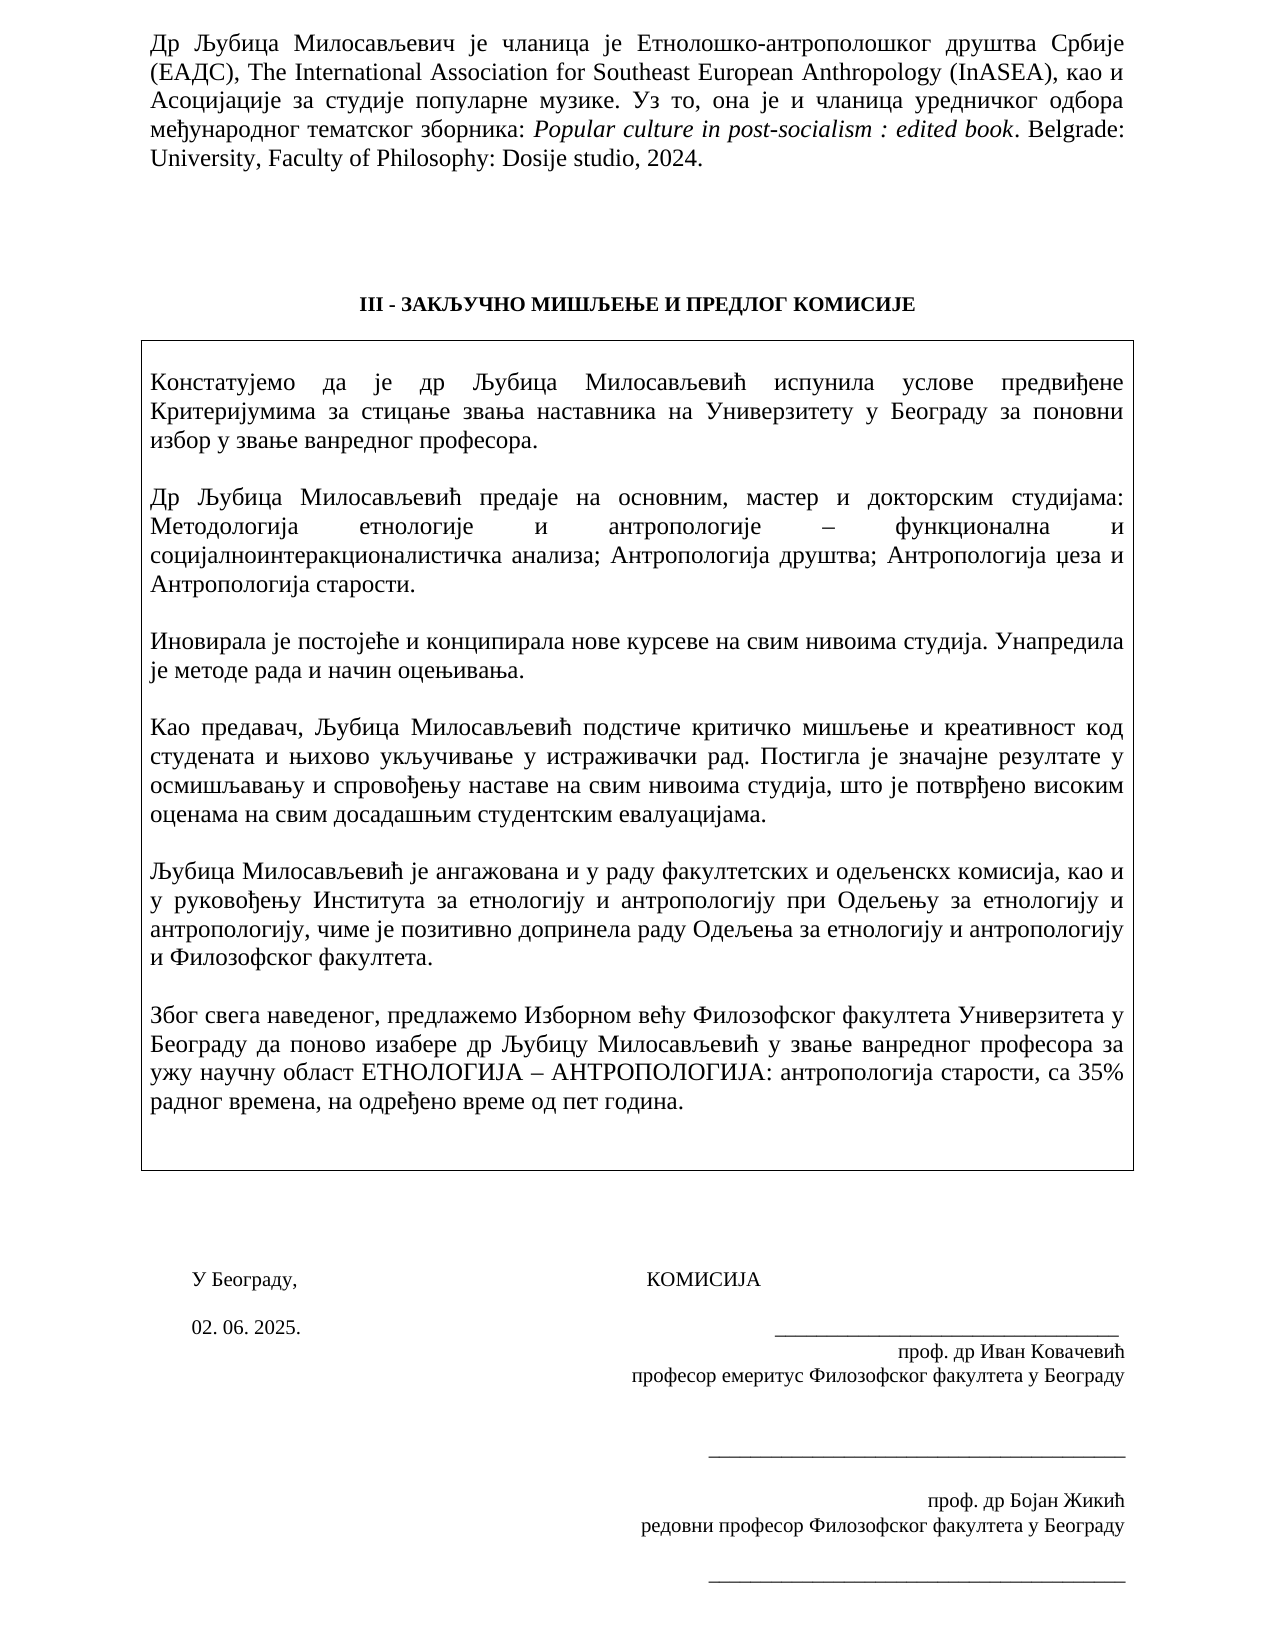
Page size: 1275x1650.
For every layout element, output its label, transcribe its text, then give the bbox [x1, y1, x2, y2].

text Др Љубица Милосављевић предаје на основним, мастер и докторским студијама: Методологија етнологије и антропологије – функционална и социјалноинтеракционалистичка анализа; Антропологија друштва; Антропологија џеза и Антропологија старости. [150, 482, 1125, 597]
text редовни професор Филозофског факултета у Београду [150, 1512, 1125, 1537]
text Због свега наведеног, предлажемо Изборном већу Филозофског факултета Универзитета у Београду да поново изабере др Љубицу Милосављевић у звање ванредног професора за ужу научну област ЕТНОЛОГИЈА – АНТРОПОЛОГИЈА: антропологија старости, са 35% радног времена, на одређено време од пет година. [150, 1000, 1125, 1115]
text Др Љубица Милосављевич је чланица је Етнолошко-антрополошког друштва Србије (ЕАДС), The International Association for Southeast European Anthropology (InASEA), као и Асоцијације за студије популарне музике. Уз то, она је и чланица уредничког одбора међународног тематског зборника: Popular culture in post-socialism : edited book. Belgrade: University, Faculty of Philosophy: Dosije studio, 2024. [150, 28, 1125, 172]
text професор емеритус Филозофског факултета у Београду [150, 1363, 1125, 1387]
text проф. др Иван Ковачевић [150, 1339, 1125, 1363]
text 02. 06. 2025. _________________________________ [150, 1315, 1125, 1339]
text проф. др Бојан Жикић [600, 1488, 1125, 1512]
text III - ЗАКЉУЧНО МИШЉЕЊЕ И ПРЕДЛОГ КОМИСИЈЕ [150, 292, 1125, 316]
text ________________________________________ [150, 1436, 1125, 1460]
text У Београду, КОМИСИЈА [150, 1267, 1125, 1291]
text Иновирала је постојеће и конципирала нове курсеве на свим нивоима студија. Унапредила је методе рада и начин оцењивања. [150, 626, 1125, 684]
text Љубица Милосављевић је ангажована и у раду факултетских и одељенскх комисија, као и у руковођењу Института за етнологију и антропологију при Одељењу за етнологију и антропологију, чиме је позитивно допринела раду Одељења за етнологију и антропологију и Филозофског факултета. [150, 856, 1125, 971]
text ________________________________________ [600, 1561, 1125, 1585]
text Као предавач, Љубица Милосављевић подстиче критичко мишљење и креативност код студената и њихово укључивање у истраживачки рад. Постигла је значајне резултате у осмишљавању и спровођењу наставе на свим нивоима студија, што је потврђено високим оценама на свим досадашњим студентским евалуацијама. [150, 712, 1125, 827]
text Констатујемо да је др Љубица Милосављевић испунила услове предвиђене Критеријумима за стицање звања наставника на Универзитету у Београду за поновни избор у звање ванредног професора. [150, 367, 1125, 454]
